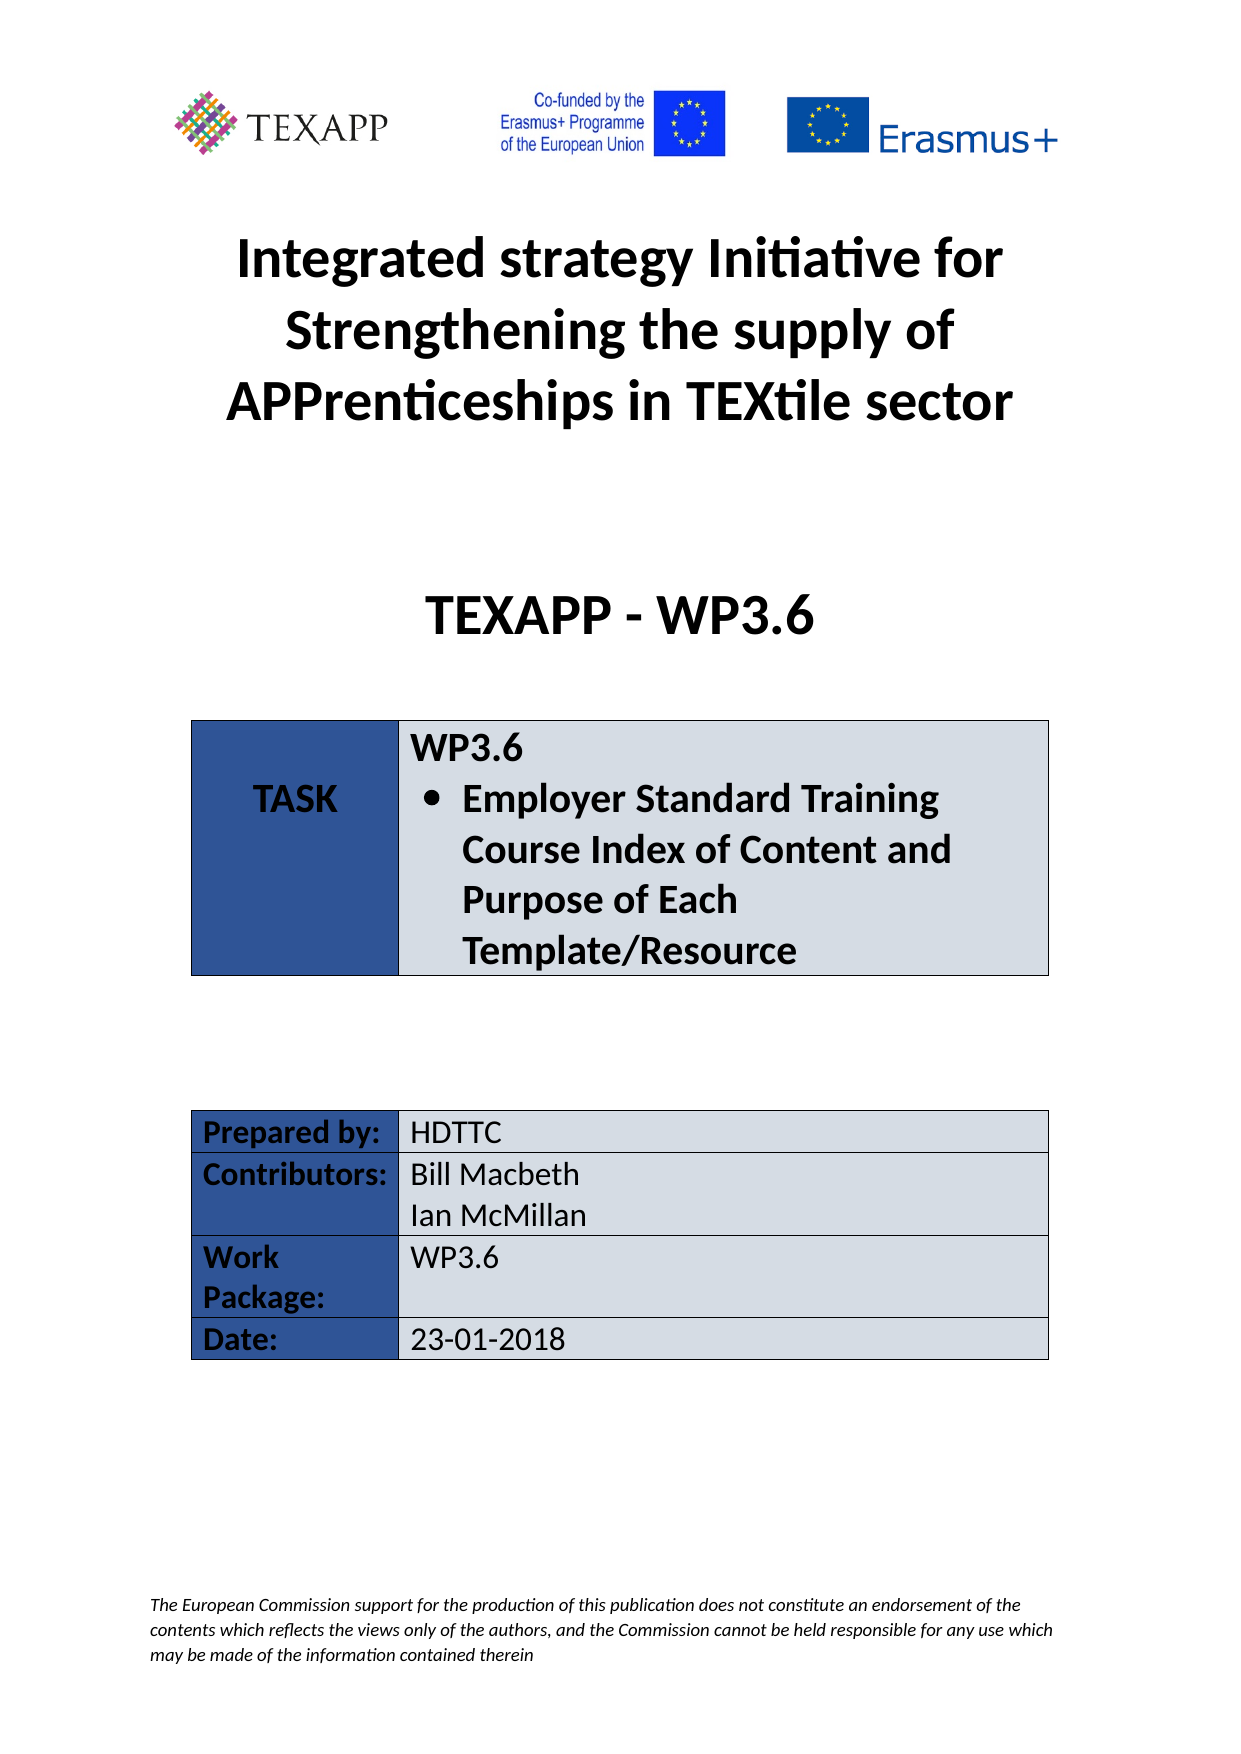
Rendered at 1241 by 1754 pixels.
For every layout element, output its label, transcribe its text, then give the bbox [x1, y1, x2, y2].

table_cell Bill Macbeth Ian McMillan [399, 1153, 1048, 1235]
table_cell WP3.6 [399, 1236, 1048, 1317]
picture [150, 73, 736, 172]
table_cell Contributors: [192, 1153, 398, 1235]
table_cell 23-01-2018 [399, 1318, 1048, 1359]
table_cell Work Package: [192, 1236, 398, 1317]
table_cell Date: [192, 1318, 398, 1359]
text TEXAPP - WP3.6 [150, 577, 1090, 649]
table_header WP3.6 Employer Standard Training Course Index of Content and Purpose of Each Template/Resource [399, 721, 1048, 975]
table_header TASK [192, 721, 398, 975]
text Integrated strategy Initiative for Strengthening the supply of APPrenticeships in TEXtile sector [150, 221, 1090, 435]
table_header Prepared by: [192, 1111, 398, 1152]
table_header HDTTC [399, 1111, 1048, 1152]
picture [771, 82, 1073, 168]
